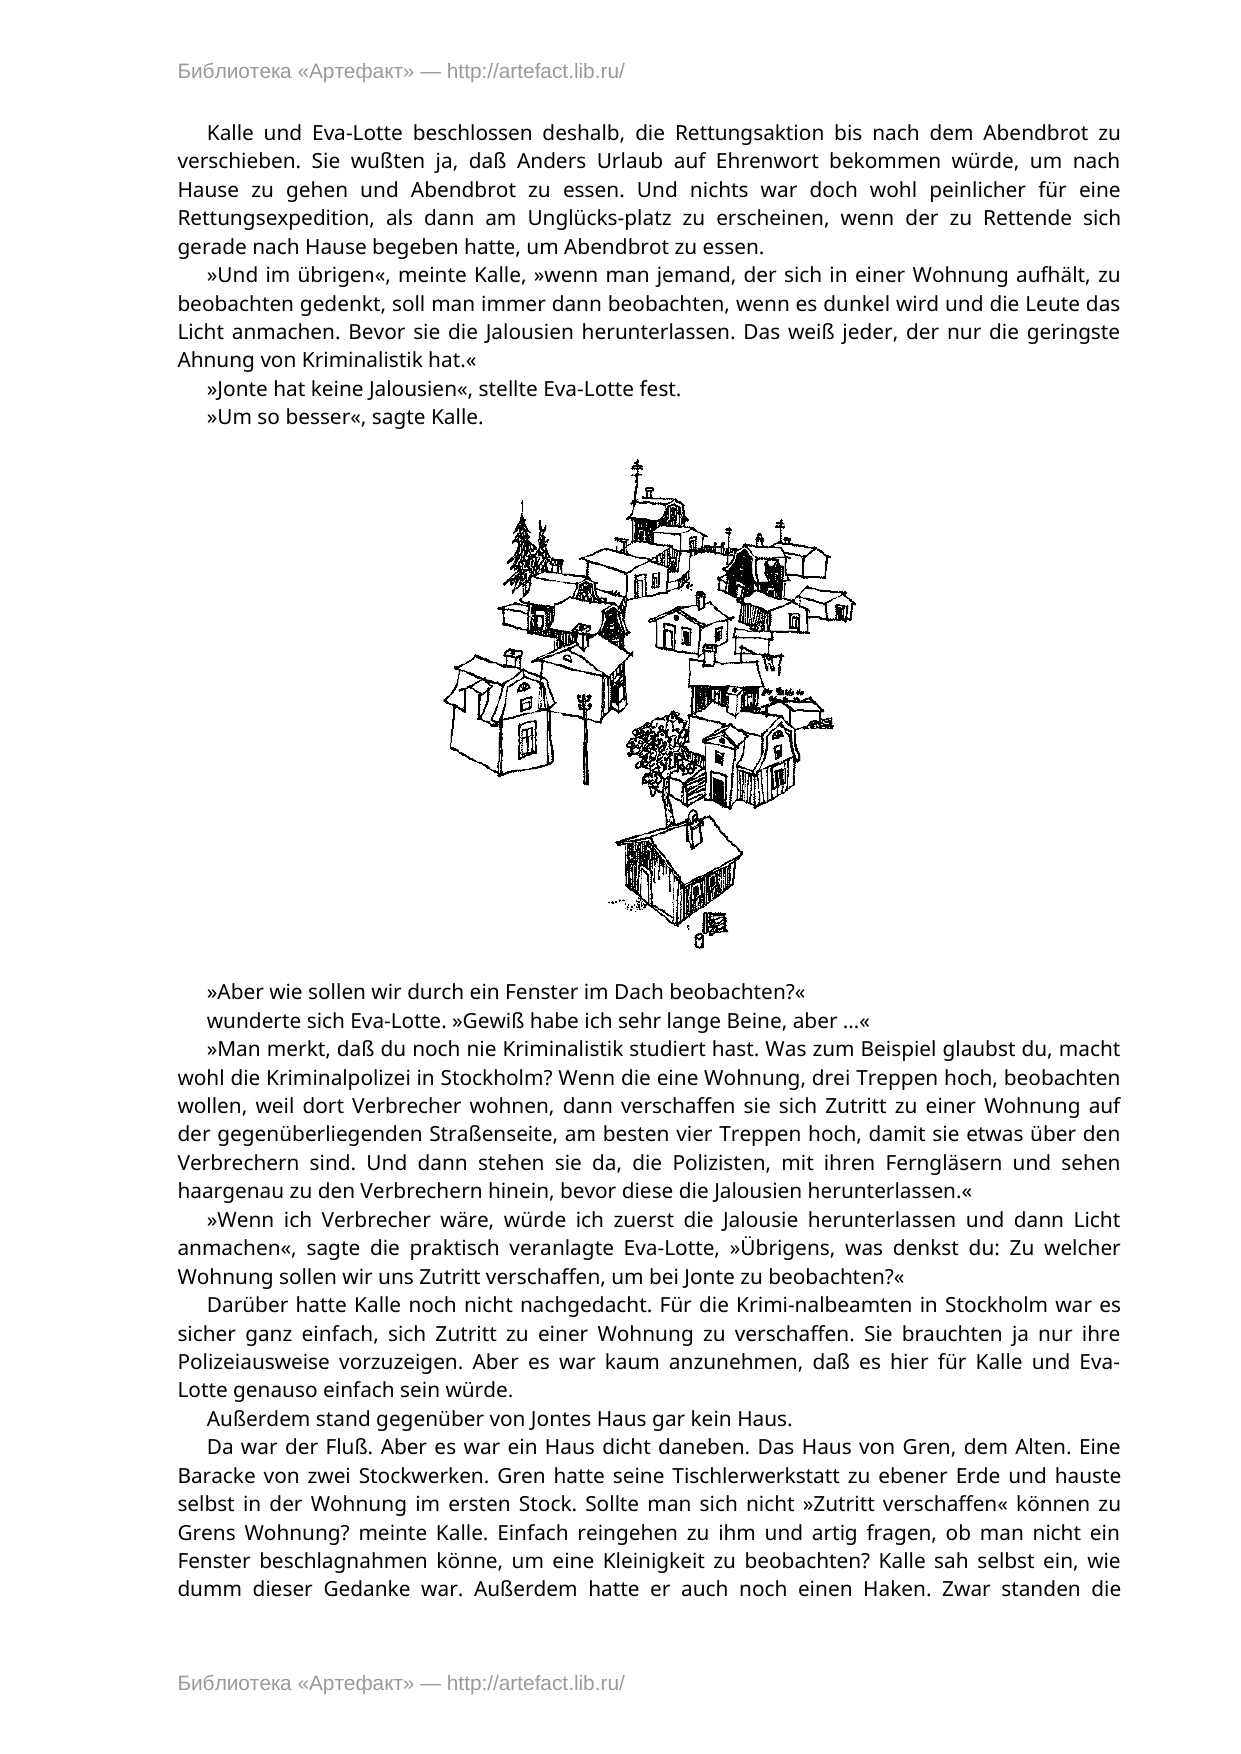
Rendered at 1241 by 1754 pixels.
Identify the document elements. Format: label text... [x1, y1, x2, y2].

text »Aber wie sollen wir durch ein Fenster im Dach beobachten?« [177, 977, 1122, 1006]
text »Und im übrigen«, meinte Kalle, »wenn man jemand, der sich in einer Wohnung aufhält, zu beobachten gedenkt, soll man immer dann beobachten, wenn es dunkel wird und die Leute das Licht anmachen. Bevor sie die Jalousien herunterlassen. Das weiß jeder, der nur die geringste Ahnung von Kriminalistik hat.« [177, 260, 1122, 374]
text »Man merkt, daß du noch nie Kriminalistik studiert hast. Was zum Beispiel glaubst du, macht wohl die Kriminalpolizei in Stockholm? Wenn die eine Wohnung, drei Treppen hoch, beobachten wollen, weil dort Verbrecher wohnen, dann verschaffen sie sich Zutritt zu einer Wohnung auf der gegenüberliegenden Straßenseite, am besten vier Treppen hoch, damit sie etwas über den Verbrechern sind. Und dann stehen sie da, die Polizisten, mit ihren Ferngläsern und sehen haargenau zu den Verbrechern hinein, bevor diese die Jalousien herunterlassen.« [177, 1034, 1122, 1205]
text »Jonte hat keine Jalousien«, stellte Eva-Lotte fest. [177, 374, 1122, 402]
text Außerdem stand gegenüber von Jontes Haus gar kein Haus. [177, 1404, 1122, 1432]
text »Um so besser«, sagte Kalle. [177, 402, 1122, 431]
text Darüber hatte Kalle noch nicht nachgedacht. Für die Krimi-nalbeamten in Stockholm war es sicher ganz einfach, sich Zutritt zu einer Wohnung zu verschaffen. Sie brauchten ja nur ihre Polizeiausweise vorzuzeigen. Aber es war kaum anzunehmen, daß es hier für Kalle und Eva-Lotte genauso einfach sein würde. [177, 1290, 1122, 1404]
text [177, 1432, 1122, 1603]
text wunderte sich Eva-Lotte. »Gewiß habe ich sehr lange Beine, aber …« [177, 1006, 1122, 1034]
text »Wenn ich Verbrecher wäre, würde ich zuerst die Jalousie herunterlassen und dann Licht anmachen«, sagte die praktisch veranlagte Eva-Lotte, »Übrigens, was denkst du: Zu welcher Wohnung sollen wir uns Zutritt verschaffen, um bei Jonte zu beobachten?« [177, 1205, 1122, 1290]
text Kalle und Eva-Lotte beschlossen deshalb, die Rettungsaktion bis nach dem Abendbrot zu verschieben. Sie wußten ja, daß Anders Urlaub auf Ehrenwort bekommen würde, um nach Hause zu gehen und Abendbrot zu essen. Und nichts war doch wohl peinlicher für eine Rettungsexpedition, als dann am Unglücks-platz zu erscheinen, wenn der zu Rettende sich gerade nach Hause begeben hatte, um Abendbrot zu essen. [177, 118, 1122, 260]
picture [443, 459, 856, 949]
